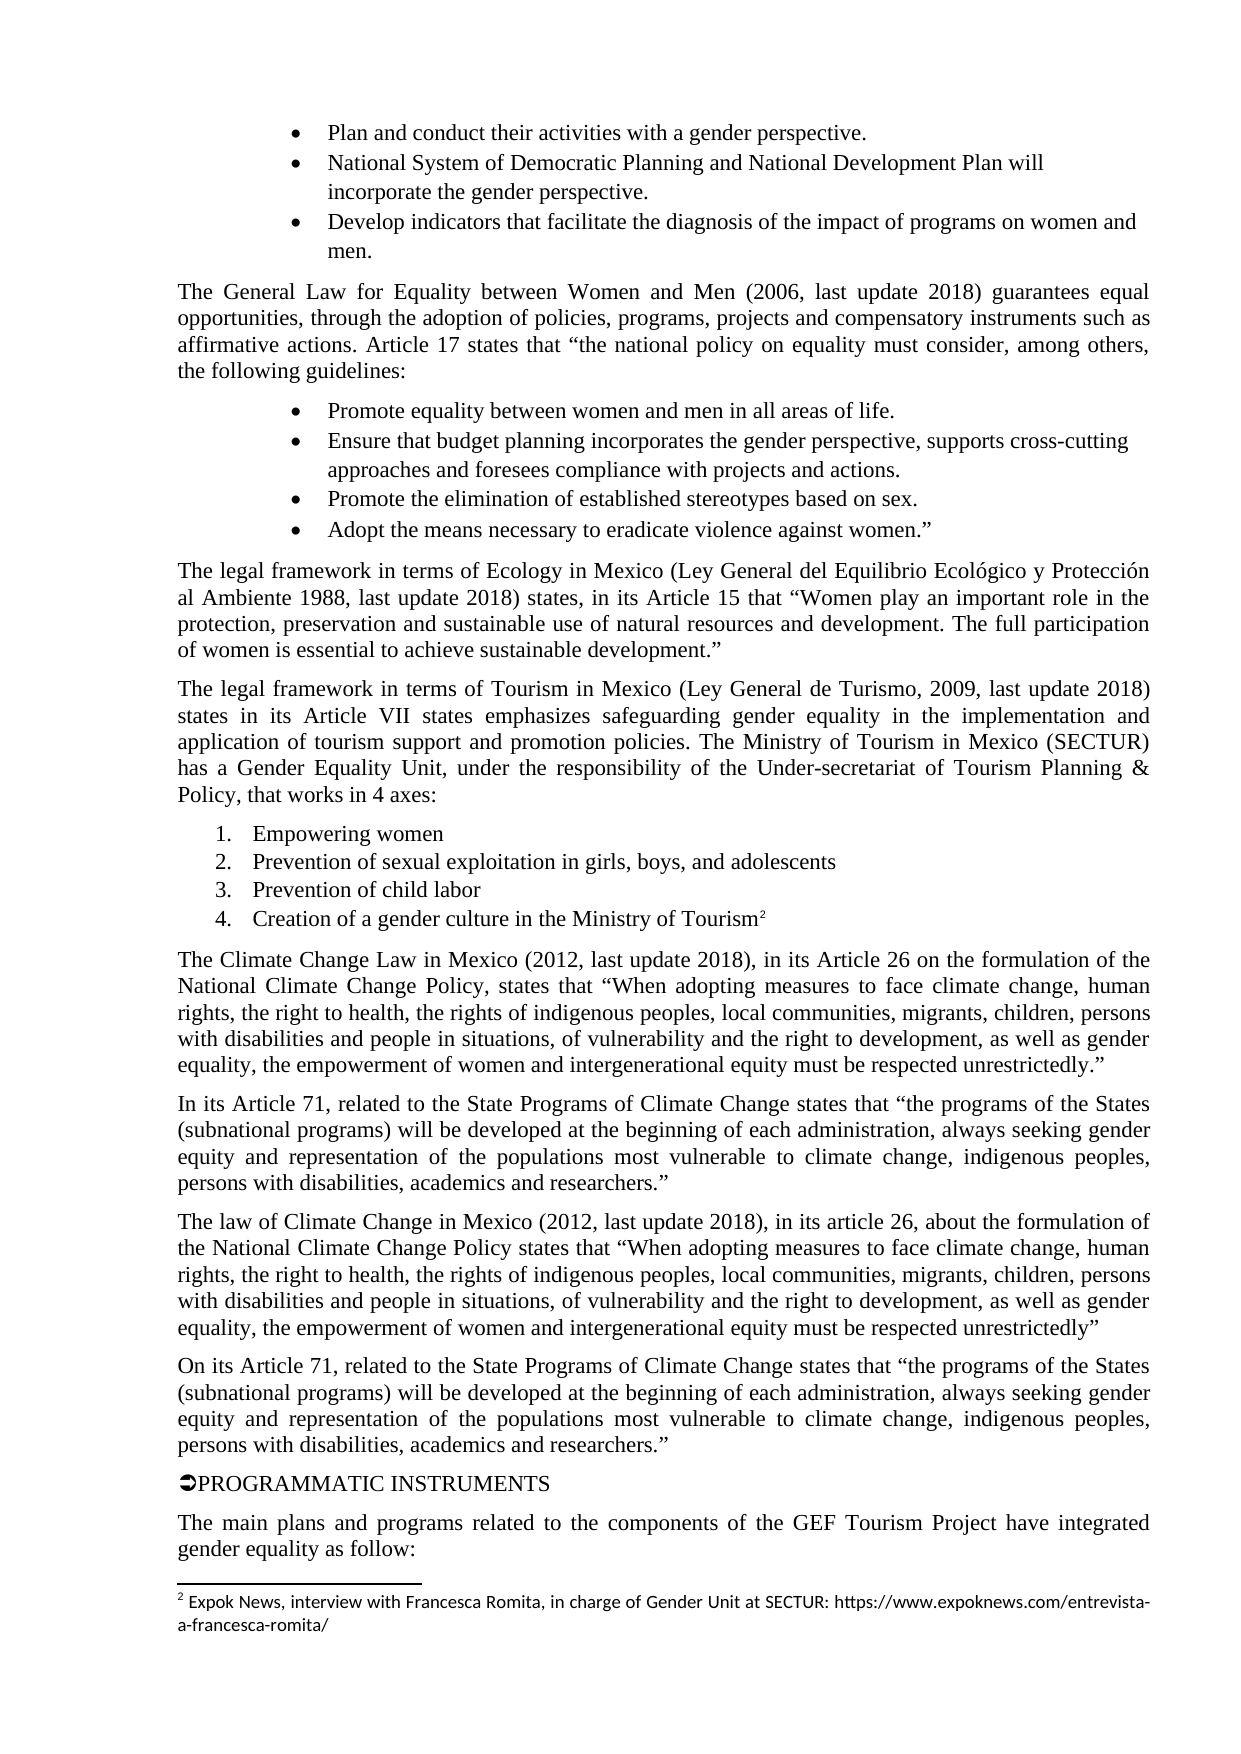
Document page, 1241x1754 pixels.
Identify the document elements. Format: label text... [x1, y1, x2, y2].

list Prevention of child labor [215, 877, 1152, 903]
text The law of Climate Change in Mexico (2012, last update 2018), in its article 26, about the formulation of the National Climate Change Policy states that “When adopting measures to face climate change, human rights, the right to health, the rights of indigenous peoples, local communities, migrants, children, persons with disabilities and people in situations, of vulnerability and the right to development, as well as gender equality, the empowerment of women and intergenerational equity must be respected unrestrictedly” [177, 1208, 1152, 1340]
list National System of Democratic Planning and National Development Plan will incorporate the gender perspective. [290, 148, 1152, 205]
list Plan and conduct their activities with a gender perspective. [290, 118, 1152, 146]
list Empowering women [215, 820, 1152, 846]
text The main plans and programs related to the components of the GEF Tourism Project have integrated gender equality as follow: [177, 1509, 1152, 1562]
text The Climate Change Law in Mexico (2012, last update 2018), in its Article 26 on the formulation of the National Climate Change Policy, states that “When adopting measures to face climate change, human rights, the right to health, the rights of indigenous peoples, local communities, migrants, children, persons with disabilities and people in situations, of vulnerability and the right to development, as well as gender equality, the empowerment of women and intergenerational equity must be respected unrestrictedly.” [177, 946, 1152, 1078]
text The legal framework in terms of Tourism in Mexico (Ley General de Turismo, 2009, last update 2018) states in its Article VII states emphasizes safeguarding gender equality in the implementation and application of tourism support and promotion policies. The Ministry of Tourism in Mexico (SECTUR) has a Gender Equality Unit, under the responsibility of the Under-secretariat of Tourism Planning & Policy, that works in 4 axes: [177, 675, 1152, 807]
list Ensure that budget planning incorporates the gender perspective, supports cross-cutting approaches and foresees compliance with projects and actions. [290, 426, 1152, 482]
list Creation of a gender culture in the Ministry of Tourism [215, 905, 1152, 931]
list Develop indicators that facilitate the diagnosis of the impact of programs on women and men. [290, 207, 1152, 263]
text The legal framework in terms of Ecology in Mexico (Ley General del Equilibrio Ecológico y Protección al Ambiente 1988, last update 2018) states, in its Article 15 that “Women play an important role in the protection, preservation and sustainable use of natural resources and development. The full participation of women is essential to achieve sustainable development.” [177, 557, 1152, 663]
list Prevention of sexual exploitation in girls, boys, and adolescents [215, 848, 1152, 874]
list Promote the elimination of established stereotypes based on sex. [290, 484, 1152, 513]
text In its Article 71, related to the State Programs of Climate Change states that “the programs of the States (subnational programs) will be developed at the beginning of each administration, always seeking gender equity and representation of the populations most vulnerable to climate change, indigenous peoples, persons with disabilities, academics and researchers.” [177, 1090, 1152, 1196]
text PROGRAMMATIC INSTRUMENTS [177, 1470, 1152, 1497]
list Adopt the means necessary to eradicate violence against women.” [290, 515, 1152, 543]
text The General Law for Equality between Women and Men (2006, last update 2018) guarantees equal opportunities, through the adoption of policies, programs, projects and compensatory instruments such as affirmative actions. Article 17 states that “the national policy on equality must consider, among others, the following guidelines: [177, 278, 1152, 383]
text On its Article 71, related to the State Programs of Climate Change states that “the programs of the States (subnational programs) will be developed at the beginning of each administration, always seeking gender equity and representation of the populations most vulnerable to climate change, indigenous peoples, persons with disabilities, academics and researchers.” [177, 1352, 1152, 1458]
list Promote equality between women and men in all areas of life. [290, 396, 1152, 424]
